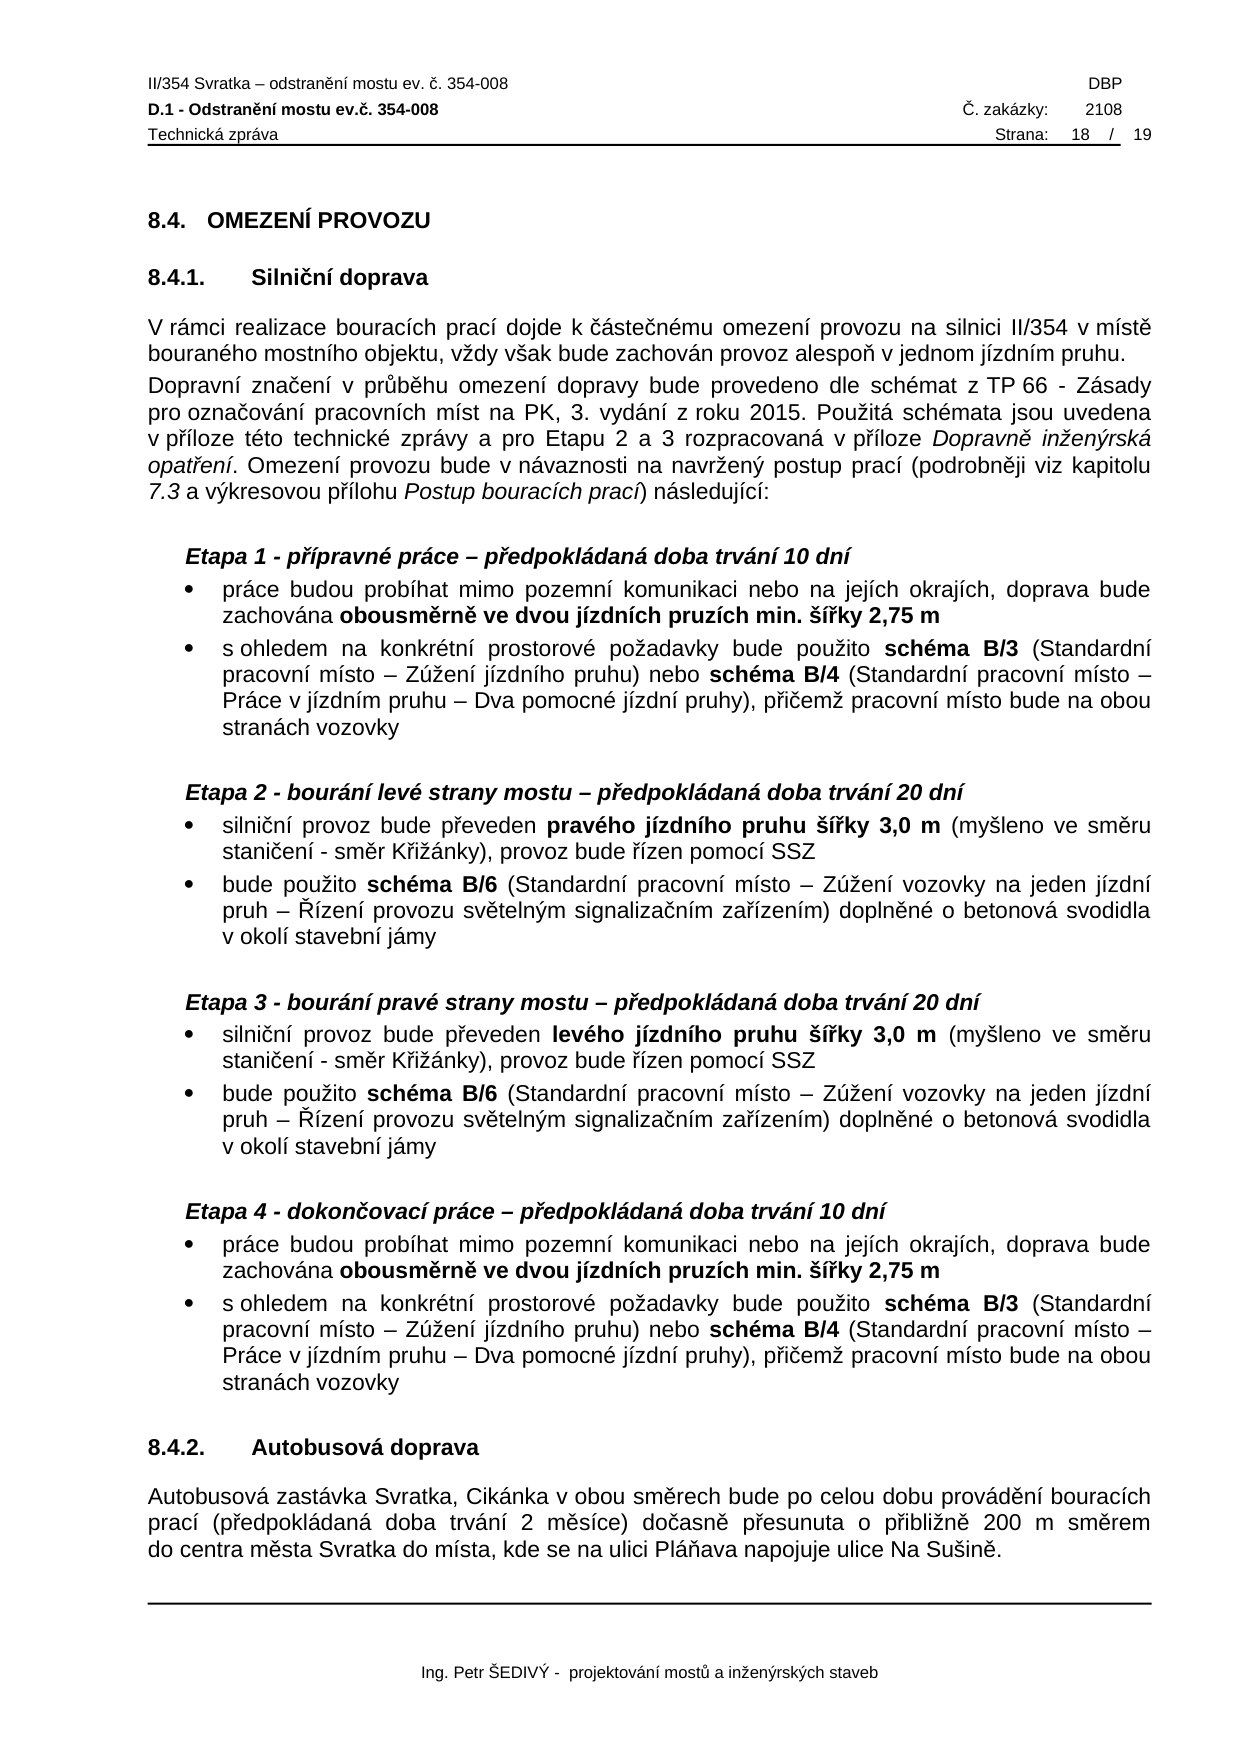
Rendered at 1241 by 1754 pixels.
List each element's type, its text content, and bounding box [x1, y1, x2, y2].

text V rámci realizace bouracích prací dojde k částečnému omezení provozu na silnici II/354 v místě bouraného mostního objektu, vždy však bude zachován provoz alespoň v jednom jízdním pruhu. [148, 313, 1152, 366]
text Dopravní značení v průběhu omezení dopravy bude provedeno dle schémat z TP 66 - Zásady pro označování pracovních míst na PK, 3. vydání z roku 2015. Použitá schémata jsou uvedena v příloze této technické zprávy a pro Etapu 2 a 3 rozpracovaná v příloze Dopravně inženýrská opatření. Omezení provozu bude v návaznosti na navržený postup prací (podrobněji viz kapitolu 7.3 a výkresovou přílohu Postup bouracích prací) následující: [148, 372, 1152, 504]
subtitle Autobusová doprava [148, 1434, 1152, 1460]
list bude použito schéma B/6 (Standardní pracovní místo – Zúžení vozovky na jeden jízdní pruh – Řízení provozu světelným signalizačním zařízením) doplněné o betonová svodidla v okolí stavební jámy [185, 1080, 1152, 1159]
text Autobusová zastávka Svratka, Cikánka v obou směrech bude po celou dobu provádění bouracích prací (předpokládaná doba trvání 2 měsíce) dočasně přesunuta o přibližně 200 m směrem do centra města Svratka do místa, kde se na ulici Pláňava napojuje ulice Na Sušině. [148, 1483, 1152, 1562]
text Etapa 4 - dokončovací práce – předpokládaná doba trvání 10 dní [185, 1198, 1152, 1224]
text Etapa 1 - přípravné práce – předpokládaná doba trvání 10 dní [185, 543, 1152, 569]
list práce budou probíhat mimo pozemní komunikaci nebo na jejích okrajích, doprava bude zachována obousměrně ve dvou jízdních pruzích min. šířky 2,75 m [185, 576, 1152, 628]
text Etapa 2 - bourání levé strany mostu – předpokládaná doba trvání 20 dní [185, 779, 1152, 805]
list práce budou probíhat mimo pozemní komunikaci nebo na jejích okrajích, doprava bude zachována obousměrně ve dvou jízdních pruzích min. šířky 2,75 m [185, 1231, 1152, 1283]
subtitle Silniční doprava [148, 264, 1152, 291]
list silniční provoz bude převeden pravého jízdního pruhu šířky 3,0 m (myšleno ve směru staničení - směr Křižánky), provoz bude řízen pomocí SSZ [185, 812, 1152, 864]
list bude použito schéma B/6 (Standardní pracovní místo – Zúžení vozovky na jeden jízdní pruh – Řízení provozu světelným signalizačním zařízením) doplněné o betonová svodidla v okolí stavební jámy [185, 871, 1152, 949]
list s ohledem na konkrétní prostorové požadavky bude použito schéma B/3 (Standardní pracovní místo – Zúžení jízdního pruhu) nebo schéma B/4 (Standardní pracovní místo – Práce v jízdním pruhu – Dva pomocné jízdní pruhy), přičemž pracovní místo bude na obou stranách vozovky [185, 635, 1152, 740]
text Etapa 3 - bourání pravé strany mostu – předpokládaná doba trvání 20 dní [185, 988, 1152, 1015]
list s ohledem na konkrétní prostorové požadavky bude použito schéma B/3 (Standardní pracovní místo – Zúžení jízdního pruhu) nebo schéma B/4 (Standardní pracovní místo – Práce v jízdním pruhu – Dva pomocné jízdní pruhy), přičemž pracovní místo bude na obou stranách vozovky [185, 1289, 1152, 1395]
subtitle Omezení provozu [148, 207, 1152, 233]
list silniční provoz bude převeden levého jízdního pruhu šířky 3,0 m (myšleno ve směru staničení - směr Křižánky), provoz bude řízen pomocí SSZ [185, 1021, 1152, 1074]
